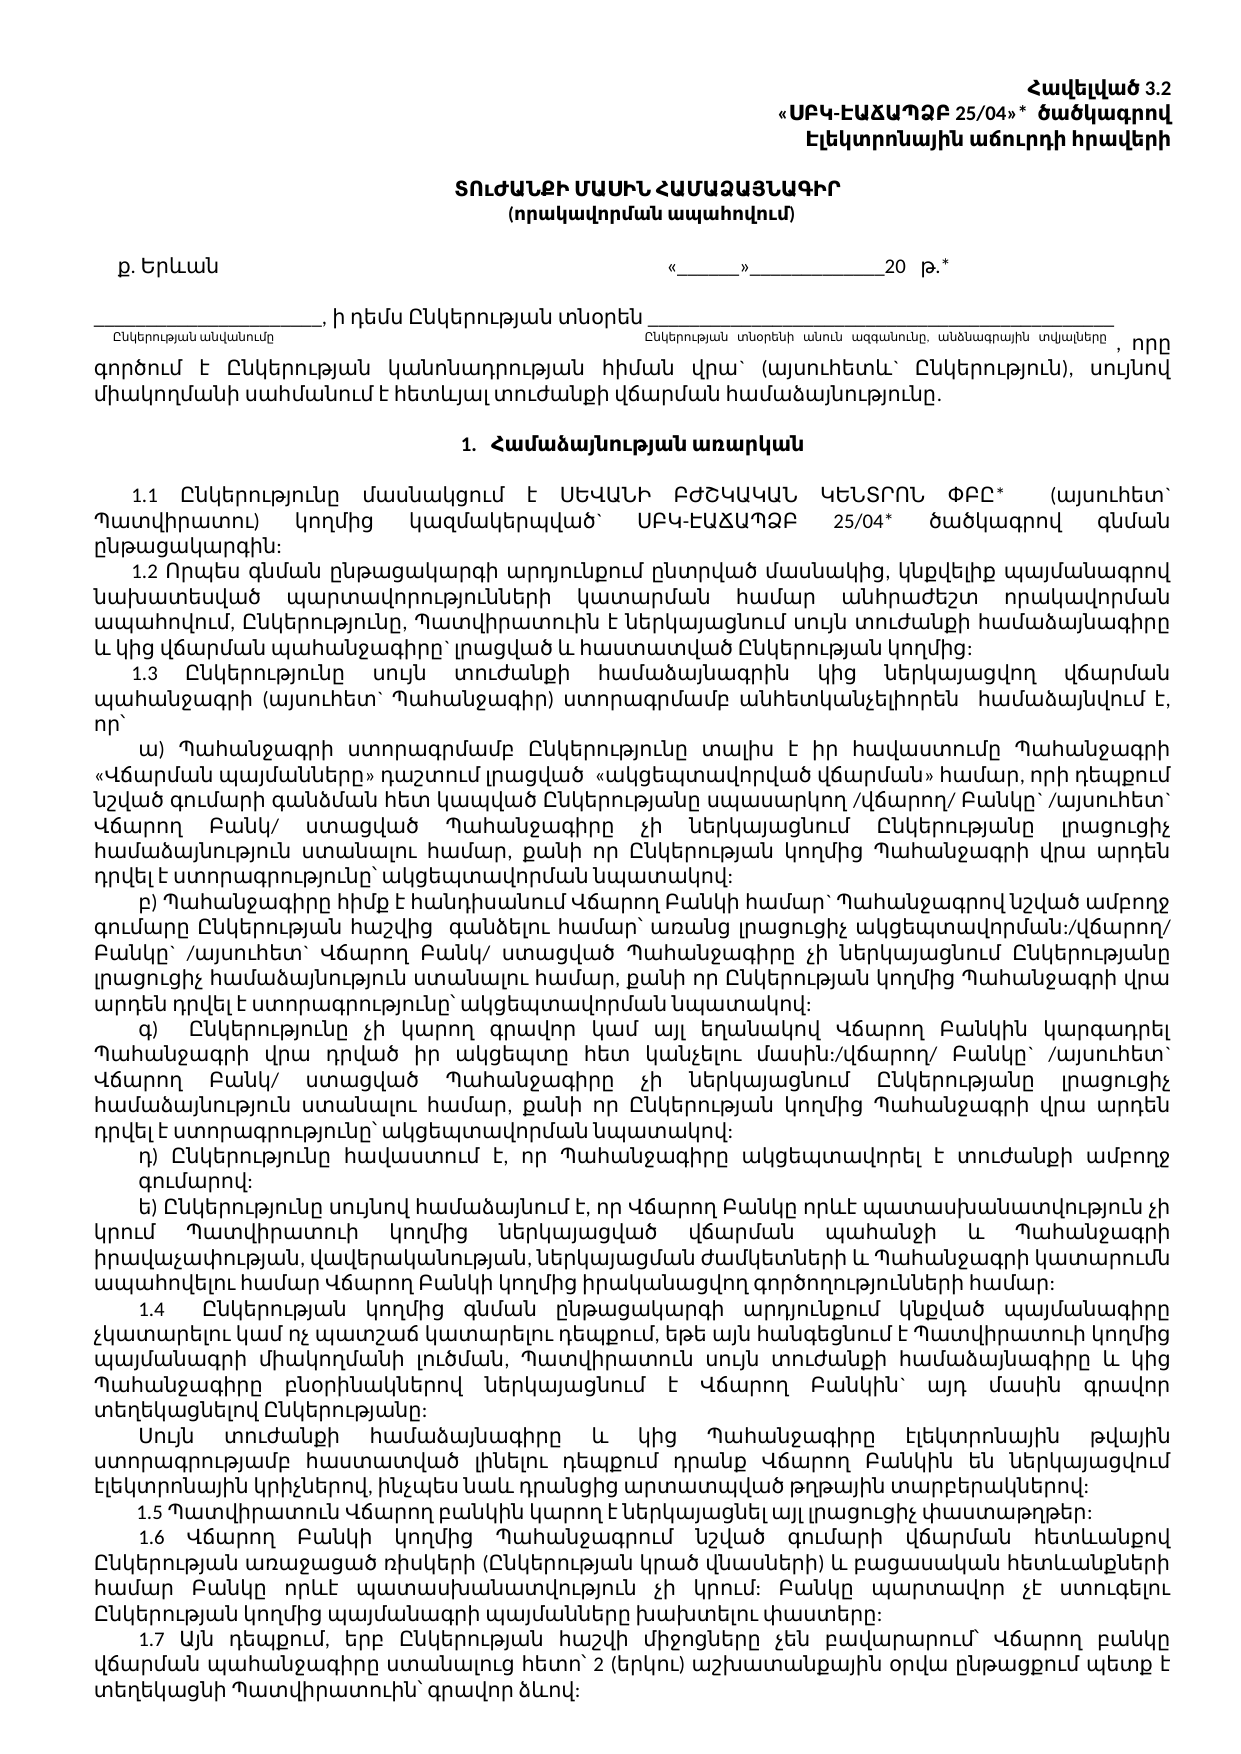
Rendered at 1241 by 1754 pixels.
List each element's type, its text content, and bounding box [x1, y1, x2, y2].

text ՏՈւԺԱՆՔԻ ՄԱՍԻՆ ՀԱՄԱՁԱՅՆԱԳԻՐ [94, 177, 1171, 202]
text 1.5 Պատվիրատուն Վճարող բանկին կարող է ներկայացնել այլ լրացուցիչ փաստաթղթեր: [94, 1499, 1171, 1524]
text գ) Ընկերությունը չի կարող գրավոր կամ այլ եղանակով Վճարող Բանկին կարգադրել Պահանջագրի վրա դրված իր ակցեպտը հետ կանչելու մասին:/վճարող/ Բանկը` /այսուհետ` Վճարող Բանկ/ ստացված Պահանջագիրը չի ներկայացնում Ընկերությանը լրացուցիչ համաձայնություն ստանալու համար, քանի որ Ընկերության կողմից Պահանջագրի վրա արդեն դրվել է ստորագրությունը՝ ակցեպտավորման նպատակով: [94, 1016, 1171, 1143]
text 1.6 Վճարող Բանկի կողմից Պահանջագրում նշված գումարի վճարման հետևանքով Ընկերության առաջացած ռիսկերի (Ընկերության կրած վնասների) և բացասական հետևանքների համար Բանկը որևէ պատասխանատվություն չի կրում: Բանկը պարտավոր չէ ստուգելու Ընկերության կողմից պայմանագրի պայմանները խախտելու փաստերը: [94, 1524, 1171, 1626]
text 1.1 Ընկերությունը մասնակցում է ՍԵՎԱՆԻ ԲԺՇԿԱԿԱՆ ԿԵՆՏՐՈՆ ՓԲԸ* (այսուհետ` Պատվիրատու) կողմից կազմակերպված` ՍԲԿ-ԷԱՃԱՊՁԲ 25/04* ծածկագրով գնման ընթացակարգին: [94, 482, 1171, 559]
text 1.4 Ընկերության կողմից գնման ընթացակարգի արդյունքում կնքված պայմանագիրը չկատարելու կամ ոչ պատշաճ կատարելու դեպքում, եթե այն հանգեցնում է Պատվիրատուի կողմից պայմանագրի միակողմանի լուծման, Պատվիրատուն սույն տուժանքի համաձայնագիրը և կից Պահանջագիրը բնօրինակներով ներկայացնում է Վճարող Բանկին` այդ մասին գրավոր տեղեկացնելով Ընկերությանը: [94, 1296, 1171, 1423]
text 1. Համաձայնության առարկան [94, 432, 1171, 457]
text դ) Ընկերությունը հավաստում է, որ Պահանջագիրը ակցեպտավորել է տուժանքի ամբողջ գումարով: [138, 1143, 1171, 1194]
text 1.2 Որպես գնման ընթացակարգի արդյունքում ընտրված մասնակից, կնքվելիք պայմանագրով նախատեսված պարտավորությունների կատարման համար անհրաժեշտ որակավորման ապահովում, Ընկերությունը, Պատվիրատուին է ներկայացնում սույն տուժանքի համաձայնագիրը և կից վճարման պահանջագիրը` լրացված և հաստատված Ընկերության կողմից: [94, 559, 1171, 660]
text ե) Ընկերությունը սույնով համաձայնում է, որ Վճարող Բանկը որևէ պատասխանատվություն չի կրում Պատվիրատուի կողմից ներկայացված վճարման պահանջի և Պահանջագրի իրավաչափության, վավերականության, ներկայացման ժամկետների և Պահանջագրի կատարումն ապահովելու համար Վճարող Բանկի կողմից իրականացվող գործողությունների համար: [94, 1194, 1171, 1296]
text Ընկերության անվանումը Ընկերության տնօրենի անուն ազգանունը, անձնագրային տվյալները , որը գործում է Ընկերության կանոնադրության հիման վրա` (այսուհետև` Ընկերություն), սույնով միակողմանի սահմանում է հետևյալ տուժանքի վճարման համաձայնությունը. [94, 330, 1171, 406]
text ք. Երևան «______»_____________20 թ.* [94, 254, 1171, 279]
text ______________________, ի դեմս Ընկերության տնօրեն _____________________________________________ [94, 304, 1171, 330]
text (որակավորման ապահովում) [94, 202, 1171, 225]
text 1.3 Ընկերությունը սույն տուժանքի համաձայնագրին կից ներկայացվող վճարման պահանջագրի (այսուհետ` Պահանջագիր) ստորագրմամբ անհետկանչելիորեն համաձայնվում է, որ՝ [94, 660, 1171, 737]
text Էլեկտրոնային աճուրդի հրավերի [94, 126, 1171, 151]
text Հավելված 3.2 [94, 75, 1171, 100]
text Սույն տուժանքի համաձայնագիրը և կից Պահանջագիրը էլեկտրոնային թվային ստորագրությամբ հաստատված լինելու դեպքում դրանք Վճարող Բանկին են ներկայացվում էլեկտրոնային կրիչներով, ինչպես նաև դրանցից արտատպված թղթային տարբերակներով: [94, 1423, 1171, 1499]
text բ) Պահանջագիրը հիմք է հանդիսանում Վճարող Բանկի համար` Պահանջագրով նշված ամբողջ գումարը Ընկերության հաշվից գանձելու համար՝ առանց լրացուցիչ ակցեպտավորման:/վճարող/ Բանկը` /այսուհետ` Վճարող Բանկ/ ստացված Պահանջագիրը չի ներկայացնում Ընկերությանը լրացուցիչ համաձայնություն ստանալու համար, քանի որ Ընկերության կողմից Պահանջագրի վրա արդեն դրվել է ստորագրությունը՝ ակցեպտավորման նպատակով: [94, 889, 1171, 1016]
text 1.7 Այն դեպքում, երբ Ընկերության հաշվի միջոցները չեն բավարարում՝ Վճարող բանկը վճարման պահանջագիրը ստանալուց հետո՝ 2 (երկու) աշխատանքային օրվա ընթացքում պետք է տեղեկացնի Պատվիրատուին՝ գրավոր ձևով: [94, 1626, 1171, 1702]
text ա) Պահանջագրի ստորագրմամբ Ընկերությունը տալիս է իր հավաստումը Պահանջագրի «Վճարման պայմանները» դաշտում լրացված «ակցեպտավորված վճարման» համար, որի դեպքում նշված գումարի գանձման հետ կապված Ընկերությանը սպասարկող /վճարող/ Բանկը` /այսուհետ` Վճարող Բանկ/ ստացված Պահանջագիրը չի ներկայացնում Ընկերությանը լրացուցիչ համաձայնություն ստանալու համար, քանի որ Ընկերության կողմից Պահանջագրի վրա արդեն դրվել է ստորագրությունը՝ ակցեպտավորման նպատակով: [94, 737, 1171, 889]
text «ՍԲԿ-ԷԱՃԱՊՁԲ 25/04»* ծածկագրով [94, 100, 1171, 126]
